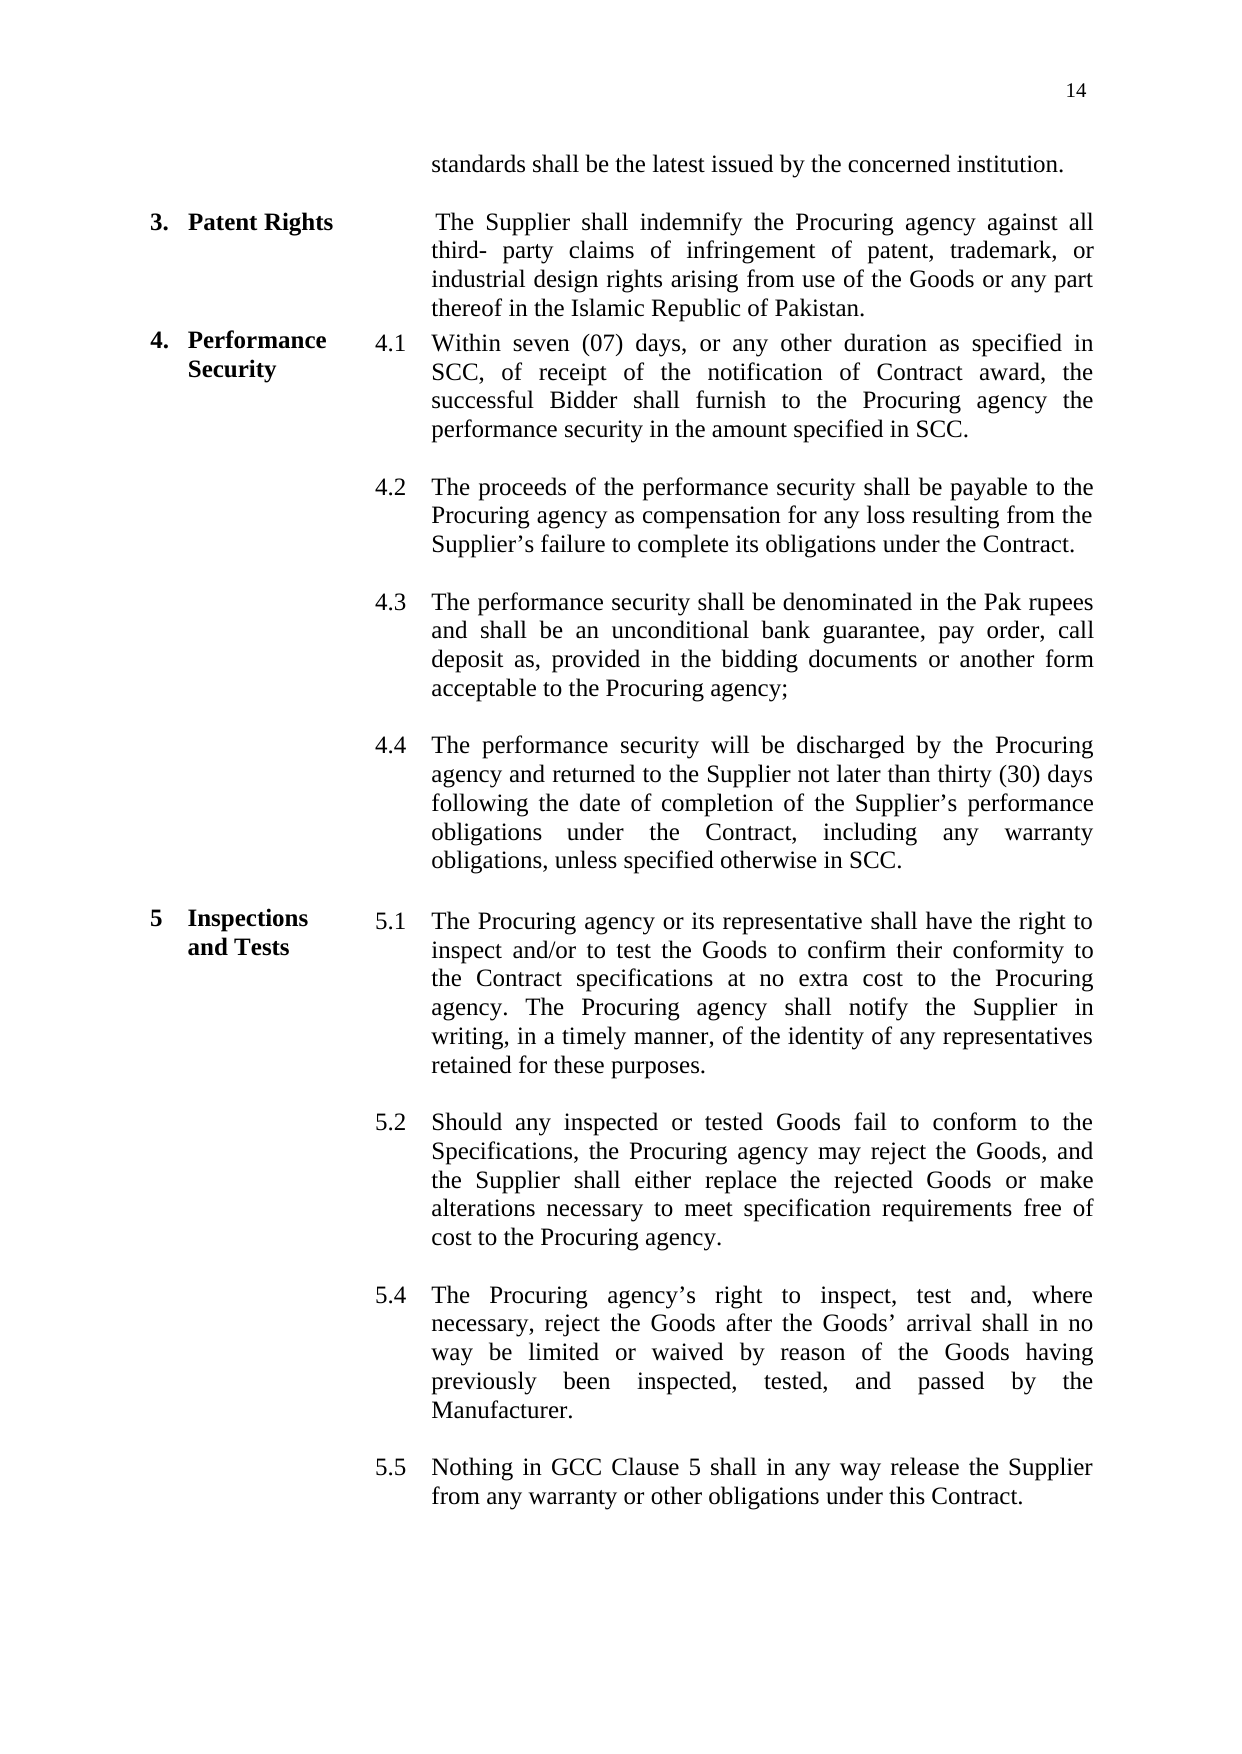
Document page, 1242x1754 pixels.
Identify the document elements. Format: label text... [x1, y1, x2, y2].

text 4.3 The performance security shall be denominated in the Pak rupees and shall be an unconditional bank guarantee, pay order, call deposit as, provided in the bidding documents or another form acceptable to the Procuring agency; [375, 587, 1094, 702]
text 5.1 The Procuring agency or its representative shall have the right to inspect and/or to test the Goods to confirm their conformity to the Contract specifications at no extra cost to the Procuring agency. The Procuring agency shall notify the Supplier in writing, in a timely manner, of the identity of any representatives retained for these purposes. [375, 906, 1094, 1078]
text 5.2 Should any inspected or tested Goods fail to conform to the Specifications, the Procuring agency may reject the Goods, and the Supplier shall either replace the rejected Goods or make alterations necessary to meet specification requirements free of cost to the Procuring agency. [375, 1107, 1093, 1251]
text 4.4 The performance security will be discharged by the Procuring agency and returned to the Supplier not later than thirty (30) days following the date of completion of the Supplier’s performance obligations under the Contract, including any warranty obligations, unless specified otherwise in SCC. [375, 730, 1094, 874]
text 4. Performance [146, 325, 331, 354]
text 5.5 Nothing in GCC Clause 5 shall in any way release the Supplier from any warranty or other obligations under this Contract. [375, 1452, 1093, 1510]
text 3. Patent Rights The Supplier shall indemnify the Procuring agency against all third- party claims of infringement of patent, trademark, or industrial design rights arising from use of the Goods or any part thereof in the Islamic Republic of Pakistan. [150, 207, 1093, 322]
text 5.4 The Procuring agency’s right to inspect, test and, where necessary, reject the Goods after the Goods’ arrival shall in no way be limited or waived by reason of the Goods having previously been inspected, tested, and passed by the Manufacturer. [375, 1280, 1093, 1423]
text 4.1 Within seven (07) days, or any other duration as specified in SCC, of receipt of the notification of Contract award, the successful Bidder shall furnish to the Procuring agency the performance security in the amount specified in SCC. [375, 328, 1093, 443]
text 5 Inspections and Tests [150, 903, 313, 961]
text Security [183, 354, 281, 382]
text 4.2 The proceeds of the performance security shall be payable to the Procuring agency as compensation for any loss resulting from the Supplier’s failure to complete its obligations under the Contract. [375, 472, 1094, 558]
text standards shall be the latest issued by the concerned institution. [431, 149, 1104, 178]
